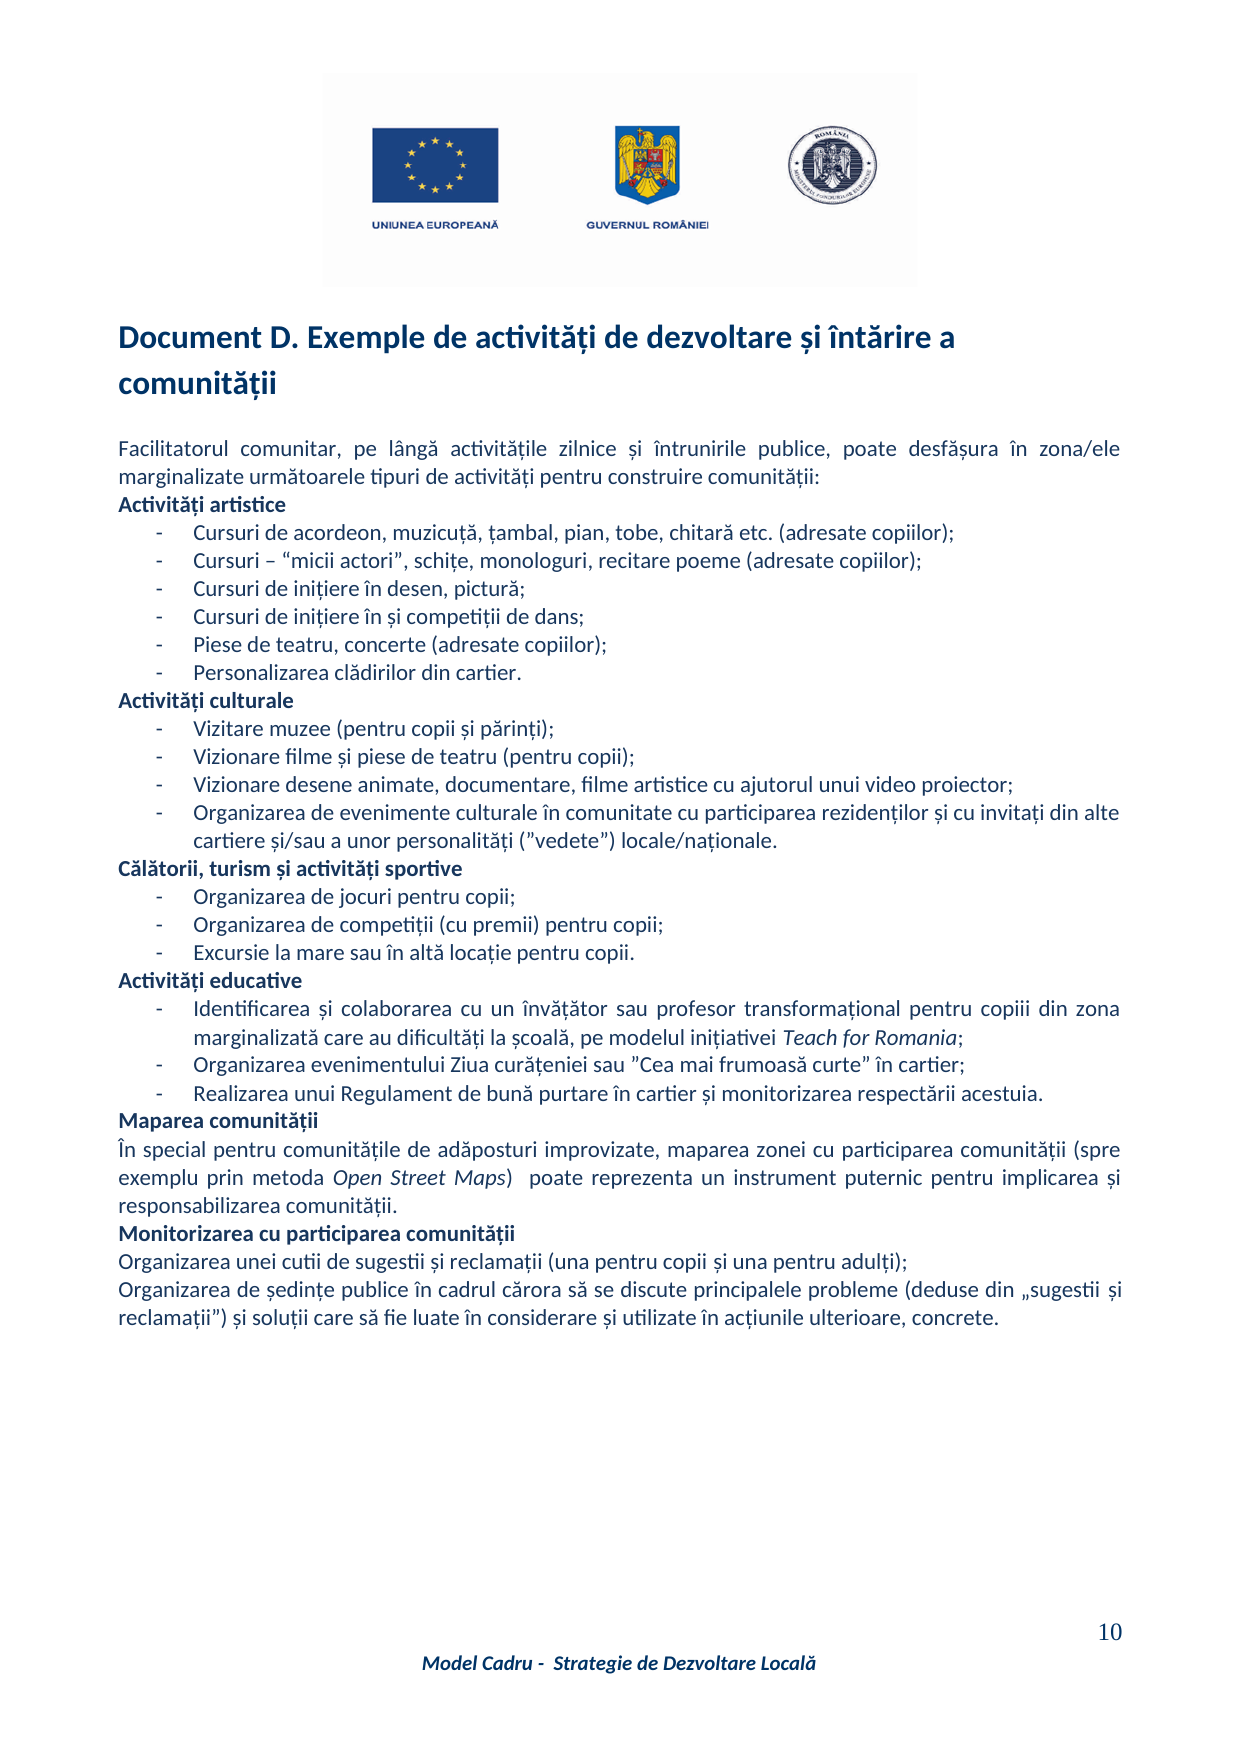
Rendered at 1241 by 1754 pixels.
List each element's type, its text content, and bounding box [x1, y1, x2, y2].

list Vizitare muzee (pentru copii și părinți); [156, 714, 1122, 742]
list Organizarea de jocuri pentru copii; [156, 882, 1122, 911]
text Activități culturale [118, 686, 1122, 714]
subtitle Document D. Exemple de activități de dezvoltare și întărire a comunității [118, 316, 1122, 403]
text Călătorii, turism și activități sportive [118, 854, 1122, 882]
list Personalizarea clădirilor din cartier. [156, 658, 1122, 686]
list Piese de teatru, concerte (adresate copiilor); [156, 630, 1122, 658]
list Organizarea de evenimente culturale în comunitate cu participarea rezidenților și cu invitați din alte cartiere și/sau a unor personalități (”vedete”) locale/naționale. [156, 798, 1122, 854]
picture [322, 73, 918, 287]
list Cursuri de inițiere în și competiții de dans; [156, 602, 1122, 630]
text În special pentru comunitățile de adăposturi improvizate, maparea zonei cu participarea comunității (spre exemplu prin metoda Open Street Maps) poate reprezenta un instrument puternic pentru implicarea și responsabilizarea comunității. [118, 1135, 1122, 1219]
text Organizarea unei cutii de sugestii și reclamații (una pentru copii şi una pentru adulţi); [118, 1247, 1122, 1275]
list Organizarea evenimentului Ziua curățeniei sau ”Cea mai frumoasă curte” în cartier; [156, 1051, 1122, 1079]
list Excursie la mare sau în altă locație pentru copii. [156, 938, 1122, 967]
text Monitorizarea cu participarea comunității [118, 1219, 1122, 1247]
list Identificarea și colaborarea cu un învățător sau profesor transformațional pentru copiii din zona marginalizată care au dificultăți la școală, pe modelul inițiativei Teach for Romania; [156, 994, 1122, 1051]
text Organizarea de ședințe publice în cadrul cărora să se discute principalele probleme (deduse din „sugestii şi reclamaţii”) și soluții care să fie luate în considerare şi utilizate în acţiunile ulterioare, concrete. [118, 1275, 1122, 1331]
list Vizionare desene animate, documentare, filme artistice cu ajutorul unui video proiector; [156, 770, 1122, 798]
list Cursuri – “micii actori”, schițe, monologuri, recitare poeme (adresate copiilor); [156, 546, 1122, 574]
list Realizarea unui Regulament de bună purtare în cartier și monitorizarea respectării acestuia. [156, 1079, 1122, 1107]
text Maparea comunității [118, 1107, 1122, 1135]
list Vizionare filme și piese de teatru (pentru copii); [156, 742, 1122, 770]
list Cursuri de inițiere în desen, pictură; [156, 574, 1122, 602]
text Activități educative [118, 967, 1122, 994]
list Organizarea de competiții (cu premii) pentru copii; [156, 911, 1122, 938]
list Cursuri de acordeon, muzicuță, țambal, pian, tobe, chitară etc. (adresate copiilor); [156, 518, 1122, 546]
text Activități artistice [118, 490, 1122, 518]
text Facilitatorul comunitar, pe lângă activitățile zilnice și întrunirile publice, poate desfășura în zona/ele marginalizate următoarele tipuri de activități pentru construire comunității: [118, 434, 1122, 490]
